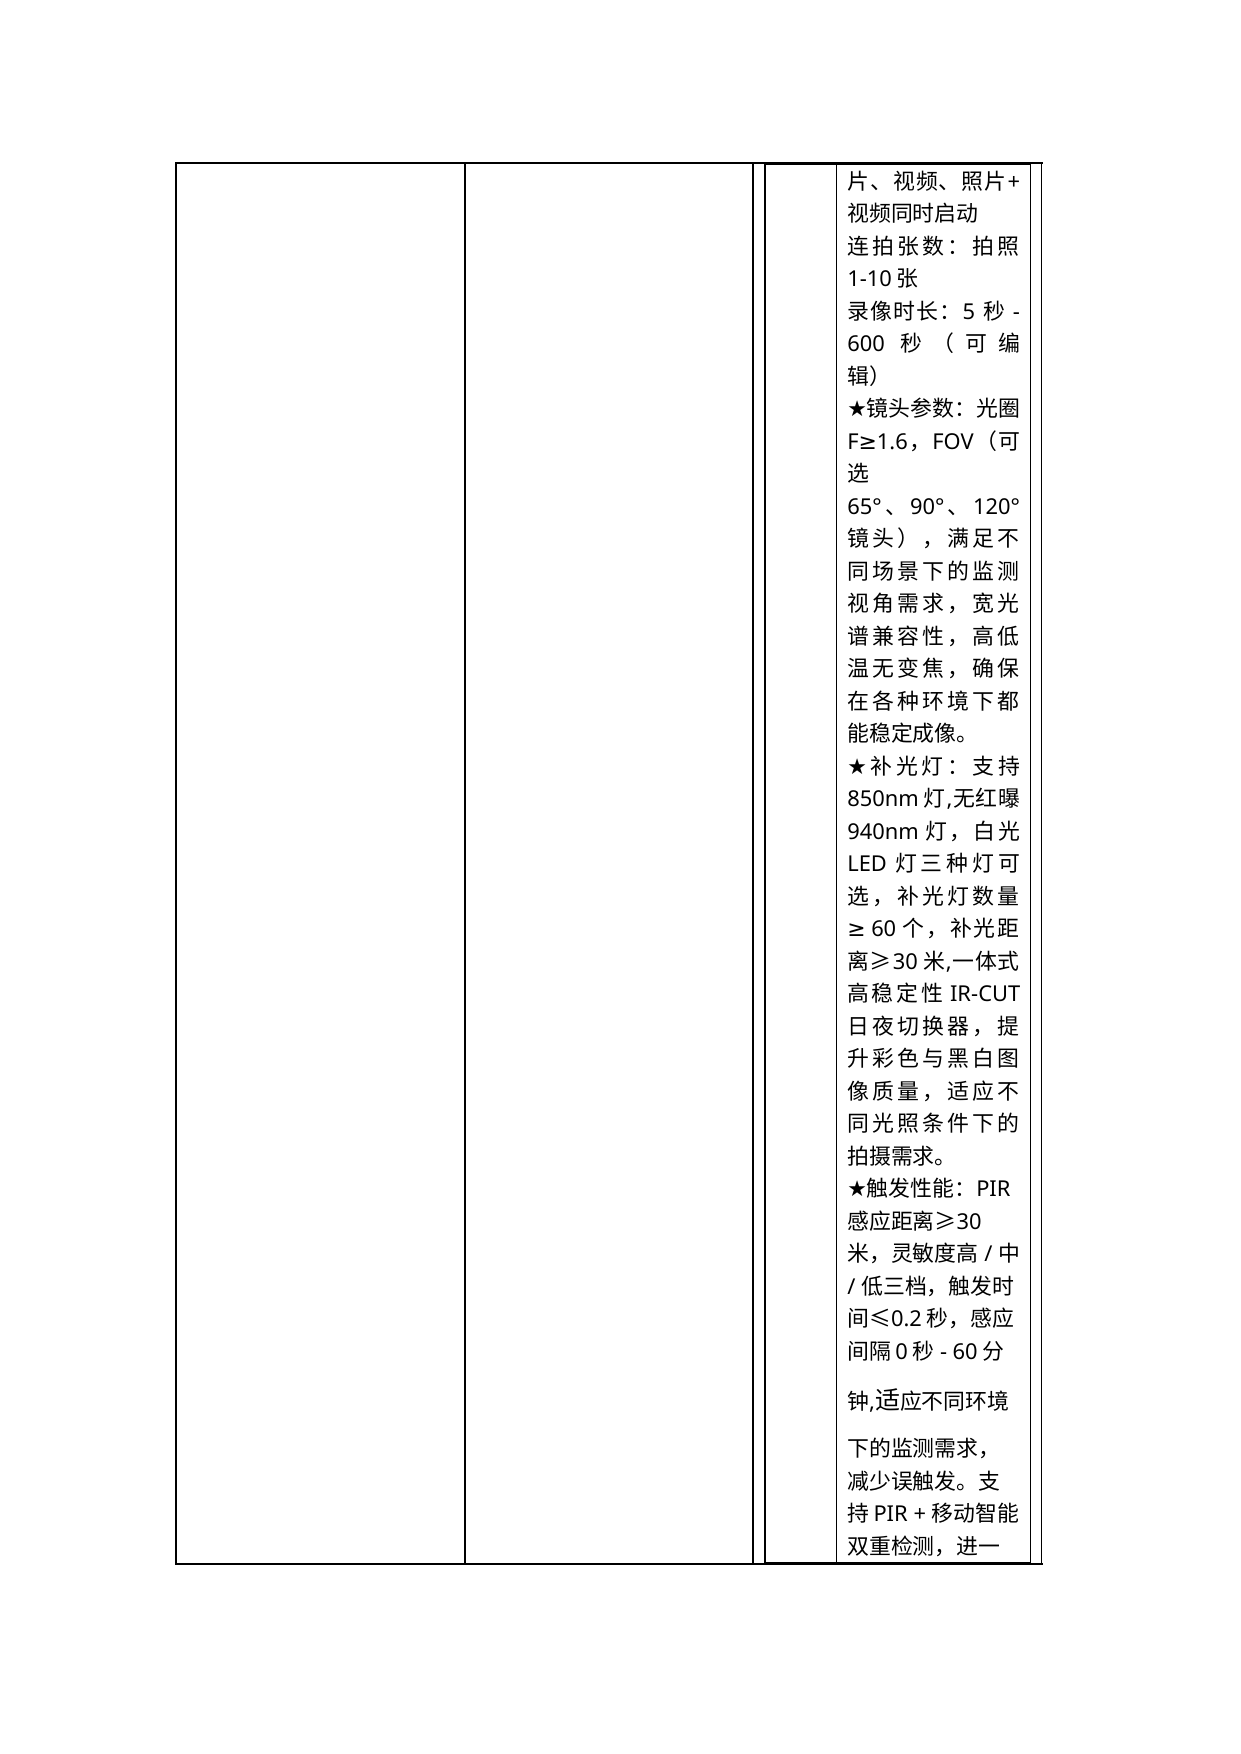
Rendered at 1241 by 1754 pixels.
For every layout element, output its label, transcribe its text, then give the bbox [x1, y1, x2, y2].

table_cell [837, 165, 1030, 1562]
table_cell [466, 164, 752, 1563]
table_cell [766, 165, 836, 1562]
table_cell [754, 164, 764, 1563]
table_cell 1 [177, 164, 464, 1563]
table_cell [1031, 164, 1041, 1563]
